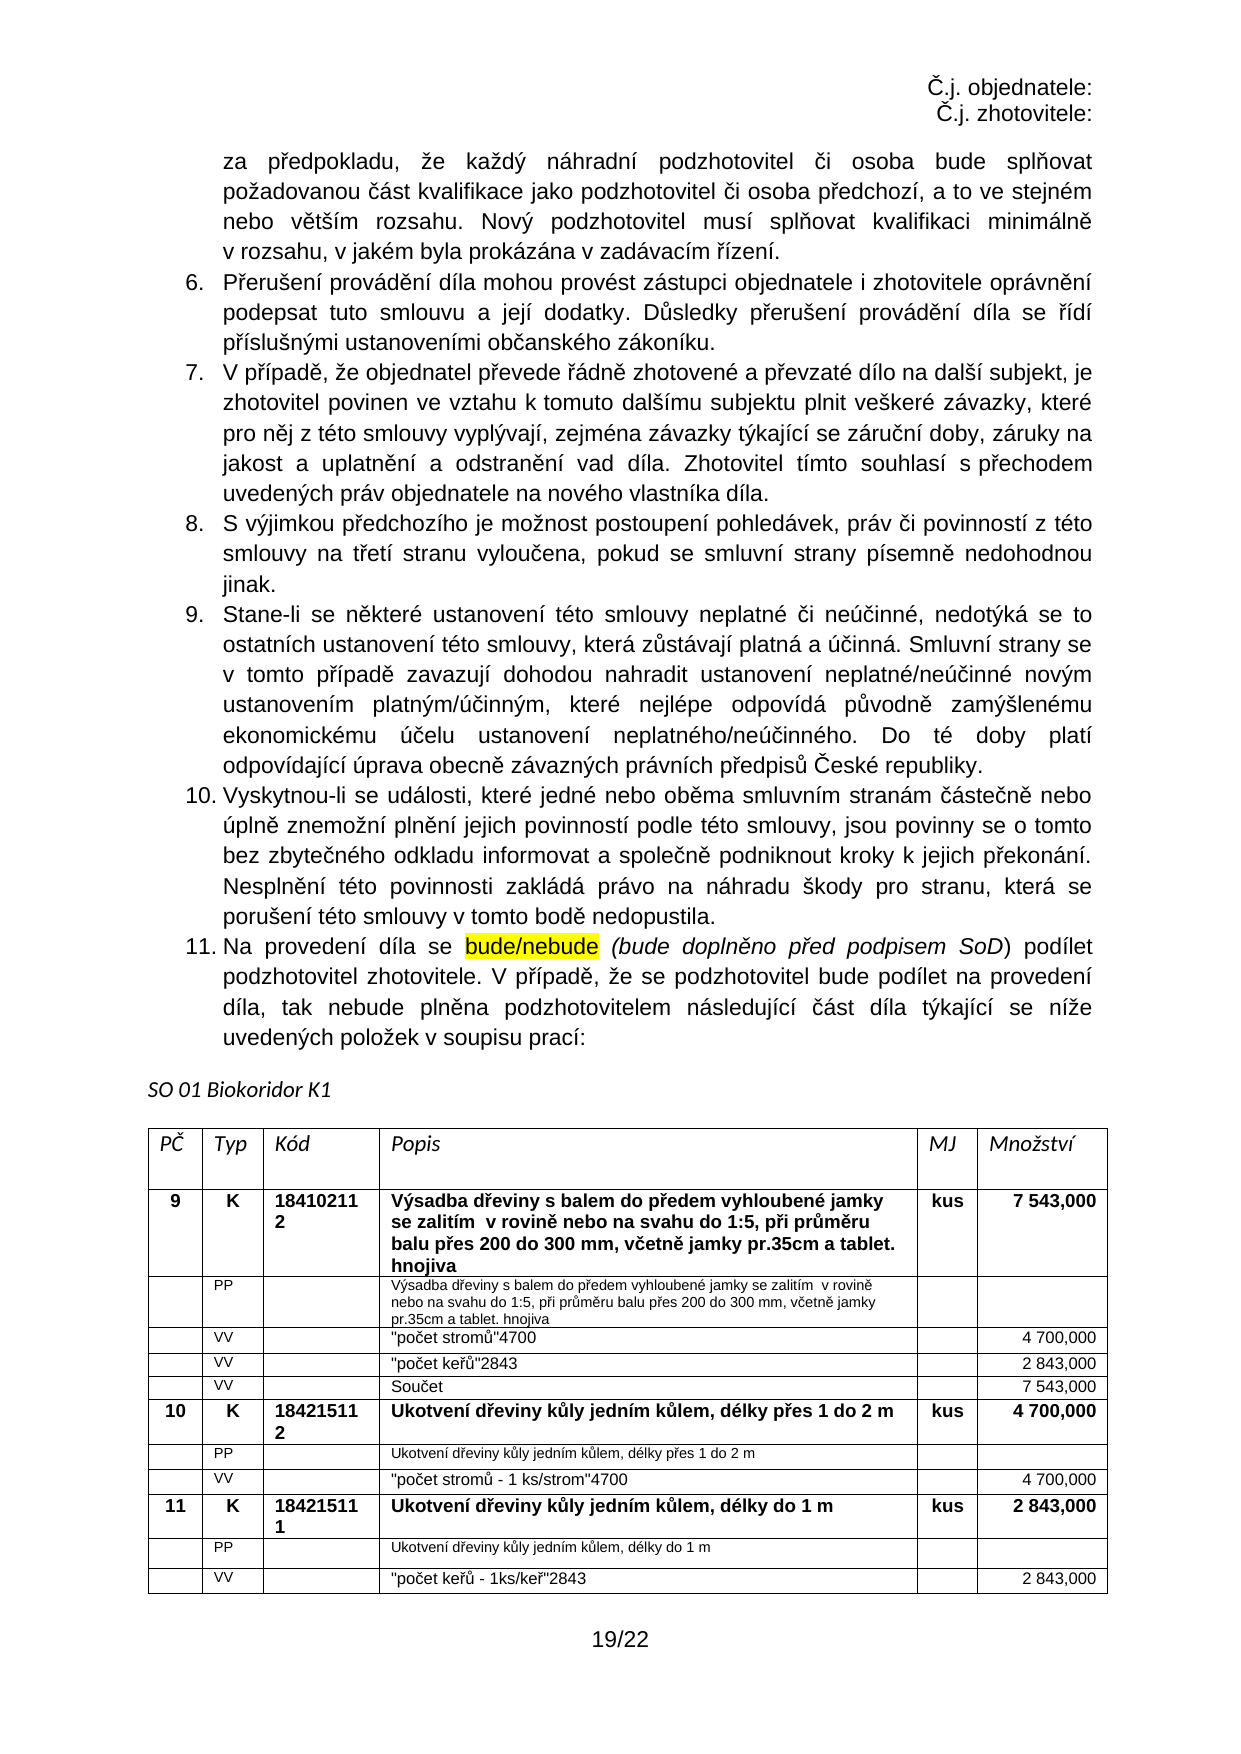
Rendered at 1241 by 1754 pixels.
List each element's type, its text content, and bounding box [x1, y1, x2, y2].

table_cell PP [203, 1277, 263, 1327]
table_cell [149, 1445, 202, 1468]
table_cell [149, 1328, 202, 1352]
table_cell Součet [380, 1377, 917, 1399]
table_cell [918, 1569, 977, 1593]
table_cell 10 [149, 1400, 202, 1443]
table_cell 184102112 [264, 1190, 379, 1276]
table_cell [264, 1277, 379, 1327]
list Vyskytnou-li se události, které jedné nebo oběma smluvním stranám částečně nebo úplně znemožní plnění jejich povinností podle této smlouvy, jsou povinny se o tomto bez zbytečného odkladu informovat a společně podniknout kroky k jejich překonání. Nesplnění této povinnosti zakládá právo na náhradu škody pro stranu, která se porušení této smlouvy v tomto bodě nedopustila. [185, 782, 1093, 929]
table_cell [264, 1470, 379, 1494]
table_cell 7 543,000 [978, 1190, 1107, 1276]
table_cell [918, 1470, 977, 1494]
table_cell "počet keřů - 1ks/keř"2843 [380, 1569, 917, 1593]
table_cell [149, 1354, 202, 1376]
table_cell VV [203, 1328, 263, 1352]
table_cell 11 [149, 1495, 202, 1538]
table_cell VV [203, 1354, 263, 1376]
table_cell 184215111 [264, 1495, 379, 1538]
table_cell [978, 1445, 1107, 1468]
list S výjimkou předchozího je možnost postoupení pohledávek, práv či povinností z této smlouvy na třetí stranu vyloučena, pokud se smluvní strany písemně nedohodnou jinak. [185, 510, 1093, 597]
table_cell 2 843,000 [978, 1495, 1107, 1538]
table_cell 184215112 [264, 1400, 379, 1443]
table_cell 2 843,000 [978, 1569, 1107, 1593]
table_header Množství [978, 1129, 1107, 1189]
table_cell [149, 1470, 202, 1494]
table_cell [918, 1539, 977, 1568]
table_cell [264, 1354, 379, 1376]
table_cell PP [203, 1539, 263, 1568]
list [185, 148, 1093, 264]
table_cell VV [203, 1377, 263, 1399]
table_cell 4 700,000 [978, 1328, 1107, 1352]
table_cell [149, 1377, 202, 1399]
table_header Typ [203, 1129, 263, 1189]
list V případě, že objednatel převede řádně zhotovené a převzaté dílo na další subjekt, je zhotovitel povinen ve vztahu k tomuto dalšímu subjektu plnit veškeré závazky, které pro něj z této smlouvy vyplývají, zejména závazky týkající se záruční doby, záruky na jakost a uplatnění a odstranění vad díla. Zhotovitel tímto souhlasí s přechodem uvedených práv objednatele na nového vlastníka díla. [185, 359, 1093, 506]
table_cell K [203, 1190, 263, 1276]
table_cell "počet stromů"4700 [380, 1328, 917, 1352]
table_cell kus [918, 1190, 977, 1276]
list Přerušení provádění díla mohou provést zástupci objednatele i zhotovitele oprávnění podepsat tuto smlouvu a její dodatky. Důsledky přerušení provádění díla se řídí příslušnými ustanoveními občanského zákoníku. [185, 268, 1093, 355]
table_cell [978, 1277, 1107, 1327]
table_header PČ [149, 1129, 202, 1189]
table_cell [918, 1328, 977, 1352]
table_cell 4 700,000 [978, 1400, 1107, 1443]
table_cell [918, 1277, 977, 1327]
table_cell [149, 1277, 202, 1327]
table_cell [264, 1328, 379, 1352]
table_cell [264, 1539, 379, 1568]
text SO 01 Biokoridor K1 [148, 1075, 1093, 1103]
table_cell "počet keřů"2843 [380, 1354, 917, 1376]
table_cell [149, 1539, 202, 1568]
table_cell Ukotvení dřeviny kůly jedním kůlem, délky přes 1 do 2 m [380, 1445, 917, 1468]
table_cell Ukotvení dřeviny kůly jedním kůlem, délky do 1 m [380, 1539, 917, 1568]
table_cell "počet stromů - 1 ks/strom"4700 [380, 1470, 917, 1494]
table_cell 9 [149, 1190, 202, 1276]
table_cell kus [918, 1400, 977, 1443]
table_cell [918, 1354, 977, 1376]
list Stane-li se některé ustanovení této smlouvy neplatné či neúčinné, nedotýká se to ostatních ustanovení této smlouvy, která zůstávají platná a účinná. Smluvní strany se v tomto případě zavazují dohodou nahradit ustanovení neplatné/neúčinné novým ustanovením platným/účinným, které nejlépe odpovídá původně zamýšlenému ekonomickému účelu ustanovení neplatného/neúčinného. Do té doby platí odpovídající úprava obecně závazných právních předpisů České republiky. [185, 601, 1093, 778]
table_cell [978, 1539, 1107, 1568]
table_header Popis [380, 1129, 917, 1189]
table_header Kód [264, 1129, 379, 1189]
table_cell [264, 1569, 379, 1593]
table_cell [264, 1377, 379, 1399]
table_header MJ [918, 1129, 977, 1189]
table_cell Ukotvení dřeviny kůly jedním kůlem, délky do 1 m [380, 1495, 917, 1538]
table_cell 2 843,000 [978, 1354, 1107, 1376]
table_cell 7 543,000 [978, 1377, 1107, 1399]
table_cell [149, 1569, 202, 1593]
table_cell K [203, 1495, 263, 1538]
table_cell 4 700,000 [978, 1470, 1107, 1494]
table_cell K [203, 1400, 263, 1443]
table_cell [264, 1445, 379, 1468]
table_cell VV [203, 1470, 263, 1494]
table_cell VV [203, 1569, 263, 1593]
table_cell [918, 1445, 977, 1468]
table_cell Ukotvení dřeviny kůly jedním kůlem, délky přes 1 do 2 m [380, 1400, 917, 1443]
list Na provedení díla se bude/nebude (bude doplněno před podpisem SoD) podílet podzhotovitel zhotovitele. V případě, že se podzhotovitel bude podílet na provedení díla, tak nebude plněna podzhotovitelem následující část díla týkající se níže uvedených položek v soupisu prací: [185, 933, 1093, 1050]
table_cell kus [918, 1495, 977, 1538]
table_cell PP [203, 1445, 263, 1468]
table_cell [918, 1377, 977, 1399]
